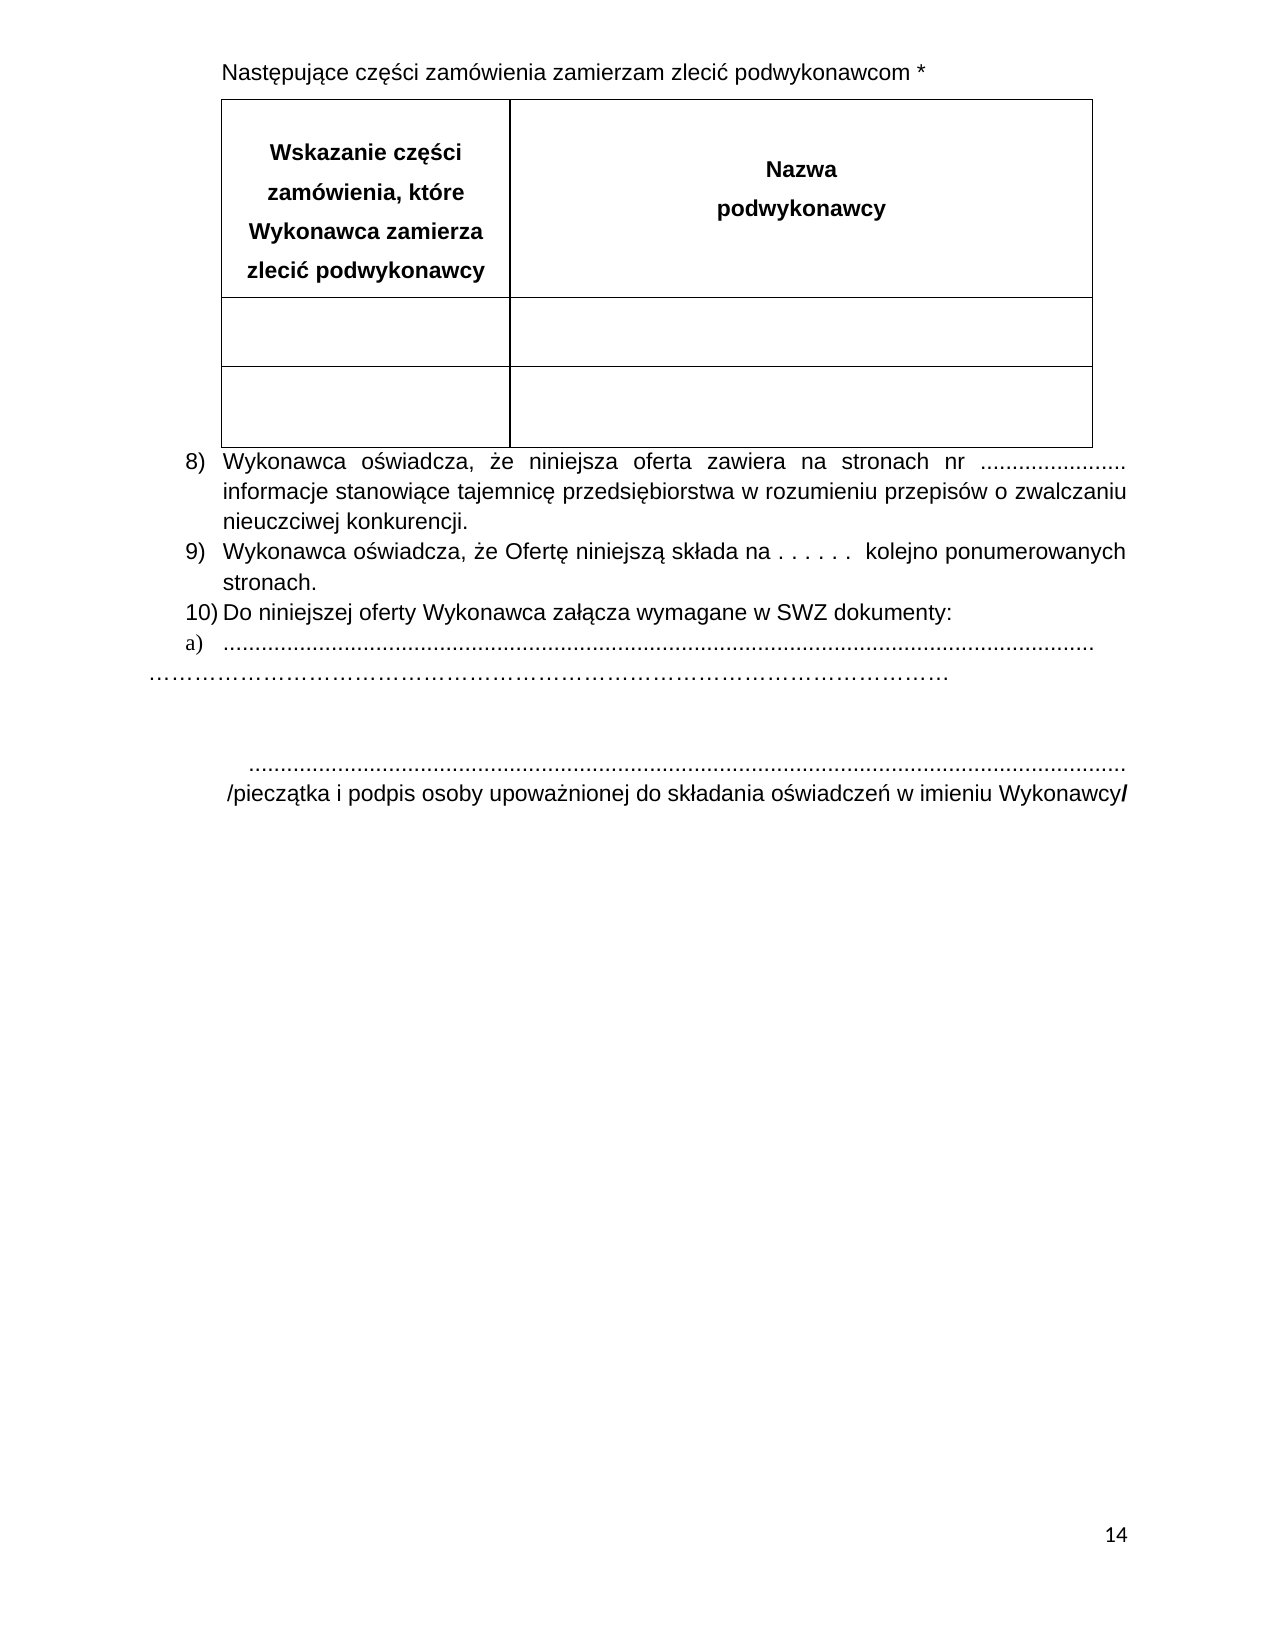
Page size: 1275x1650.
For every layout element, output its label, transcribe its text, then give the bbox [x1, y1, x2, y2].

table_cell [511, 367, 1092, 447]
list Wykonawca oświadcza, że Ofertę niniejszą składa na . . . . . . kolejno ponumerowanych stronach. [185, 538, 1127, 595]
table_header Wskazanie części zamówienia, które Wykonawca zamierza zlecić podwykonawcy [222, 100, 509, 297]
table_header Nazwa podwykonawcy [511, 100, 1092, 297]
table_cell [222, 367, 509, 447]
list Wykonawca oświadcza, że niniejsza oferta zawiera na stronach nr ....................... informacje stanowiące tajemnicę przedsiębiorstwa w rozumieniu przepisów o zwalczaniu nieuczciwej konkurencji. [185, 448, 1127, 534]
text .......................................................................................................................................... [148, 750, 1127, 776]
text …………………………………………………………………………………………… [148, 659, 1127, 686]
text /pieczątka i podpis osoby upoważnionej do składania oświadczeń w imieniu Wykonawcy/ [148, 780, 1127, 807]
table_cell [511, 298, 1092, 366]
list Do niniejszej oferty Wykonawca załącza wymagane w SWZ dokumenty: [185, 599, 1127, 625]
table_cell [222, 298, 509, 366]
text Następujące części zamówienia zamierzam zlecić podwykonawcom * [148, 59, 1127, 85]
list ......................................................................................................................................... [185, 629, 1127, 655]
